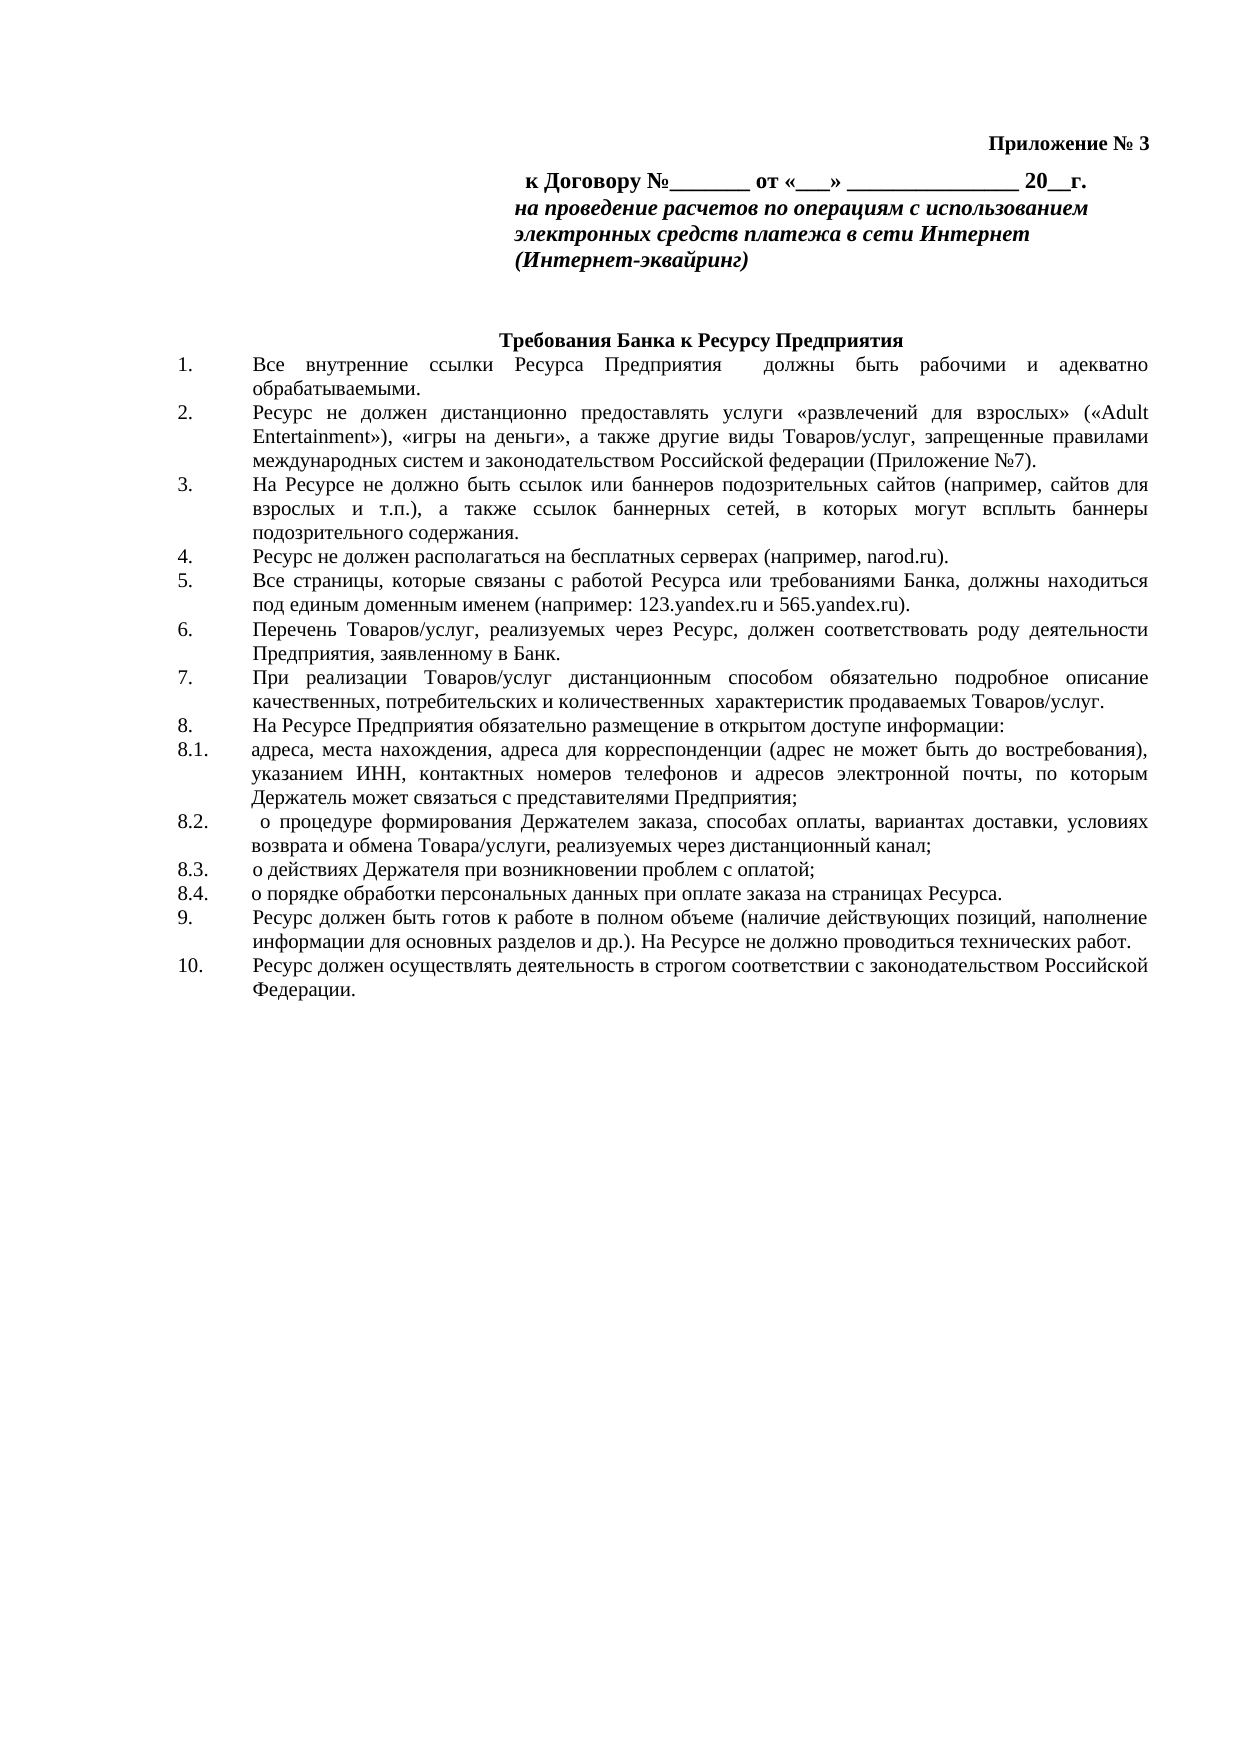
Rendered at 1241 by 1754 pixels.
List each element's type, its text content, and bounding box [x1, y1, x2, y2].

text Требования Банка к Ресурсу Предприятия [177, 328, 1152, 352]
list Перечень Товаров/услуг, реализуемых через Ресурс, должен соответствовать роду деятельности Предприятия, заявленному в Банк. [177, 616, 1149, 664]
list На Ресурсе не должно быть ссылок или баннеров подозрительных сайтов (например, сайтов для взрослых и т.п.), а также ссылок баннерных сетей, в которых могут всплыть баннеры подозрительного содержания. [177, 472, 1149, 544]
list При реализации Товаров/услуг дистанционным способом обязательно подробное описание качественных, потребительских и количественных характеристик продаваемых Товаров/услуг. [177, 664, 1149, 713]
list Все внутренние ссылки Ресурса Предприятия должны быть рабочими и адекватно обрабатываемыми. [177, 352, 1149, 400]
list Ресурс должен осуществлять деятельность в строгом соответствии с законодательством Российской Федерации. [177, 953, 1149, 1001]
text (Интернет-эквайринг) [177, 246, 1149, 273]
list Все страницы, которые связаны с работой Ресурса или требованиями Банка, должны находиться под единым доменным именем (например: 123.yandex.ru и 565.yandex.ru). [177, 568, 1149, 616]
text Приложение № 3 [177, 131, 1149, 155]
list о действиях Держателя при возникновении проблем с оплатой; [177, 857, 1149, 881]
list о процедуре формирования Держателем заказа, способах оплаты, вариантах доставки, условиях возврата и обмена Товара/услуги, реализуемых через дистанционный канал; [177, 809, 1149, 857]
list Ресурс не должен располагаться на бесплатных серверах (например, narod.ru). [177, 544, 1149, 568]
text электронных средств платежа в сети Интернет [177, 220, 1149, 246]
list Ресурс не должен дистанционно предоставлять услуги «развлечений для взрослых» («Adult Entertainment»), «игры на деньги», а также другие виды Товаров/услуг, запрещенные правилами международных систем и законодательством Российской федерации (Приложение №7). [177, 400, 1149, 472]
list о порядке обработки персональных данных при оплате заказа на страницах Ресурса. [177, 881, 1149, 905]
list На Ресурсе Предприятия обязательно размещение в открытом доступе информации: [177, 713, 1149, 737]
list адреса, места нахождения, адреса для корреспонденции (адрес не может быть до востребования), указанием ИНН, контактных номеров телефонов и адресов электронной почты, по которым Держатель может связаться с представителями Предприятия; [177, 737, 1149, 809]
text на проведение расчетов по операциям с использованием [177, 193, 1149, 220]
list Ресурс должен быть готов к работе в полном объеме (наличие действующих позиций, наполнение информации для основных разделов и др.). На Ресурсе не должно проводиться технических работ. [177, 905, 1149, 953]
text к Договору №_______ от «___» _______________ 20__г. [177, 167, 1149, 193]
